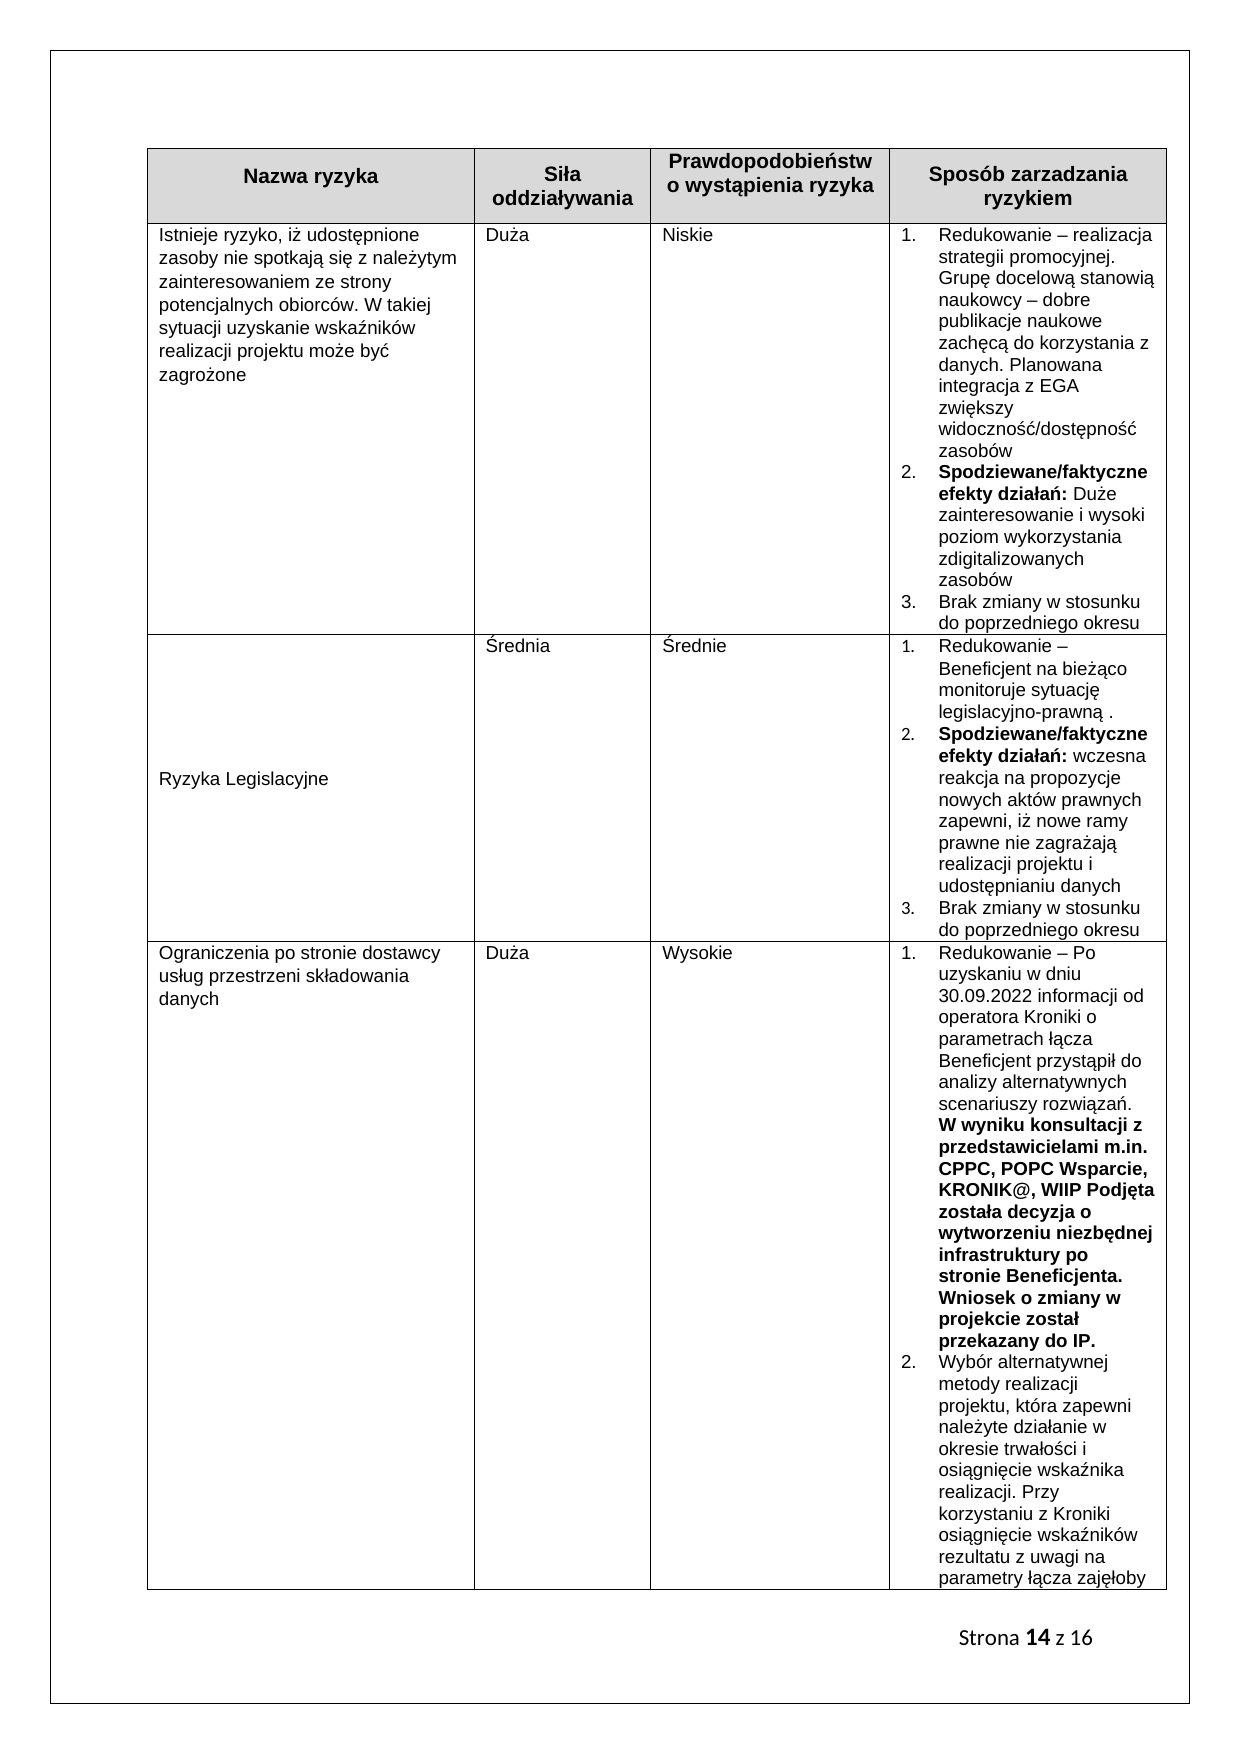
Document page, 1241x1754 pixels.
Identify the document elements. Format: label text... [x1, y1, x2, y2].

table_header Siła oddziaływania [475, 149, 650, 223]
table_cell Ryzyka Legislacyjne [148, 635, 474, 941]
table_cell Średnie [651, 635, 889, 941]
table_header Nazwa ryzyka [148, 149, 474, 223]
table_cell Duża [475, 224, 650, 634]
table_cell Redukowanie – realizacja strategii promocyjnej. Grupę docelową stanowią naukowcy – dobre publikacje naukowe zachęcą do korzystania z danych. Planowana integracja z EGA zwiększy widoczność/dostępność zasobów Spodziewane/faktyczne efekty działań: Duże zainteresowanie i wysoki poziom wykorzystania zdigitalizowanych zasobów Brak zmiany w stosunku do poprzedniego okresu [890, 224, 1166, 634]
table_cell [890, 942, 1166, 1588]
table_cell Duża [475, 942, 650, 1588]
table_cell Redukowanie –Beneficjent na bieżąco monitoruje sytuację legislacyjno-prawną . Spodziewane/faktyczne efekty działań: wczesna reakcja na propozycje nowych aktów prawnych zapewni, iż nowe ramy prawne nie zagrażają realizacji projektu i udostępnianiu danych Brak zmiany w stosunku do poprzedniego okresu [890, 635, 1166, 941]
table_cell Istnieje ryzyko, iż udostępnione zasoby nie spotkają się z należytym zainteresowaniem ze strony potencjalnych obiorców. W takiej sytuacji uzyskanie wskaźników realizacji projektu może być zagrożone [148, 224, 474, 634]
table_cell Niskie [651, 224, 889, 634]
table_header Sposób zarzadzania ryzykiem [890, 149, 1166, 223]
table_cell Średnia [475, 635, 650, 941]
table_cell Wysokie [651, 942, 889, 1588]
table_header Prawdopodobieństwo wystąpienia ryzyka [651, 149, 889, 223]
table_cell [148, 942, 474, 1588]
